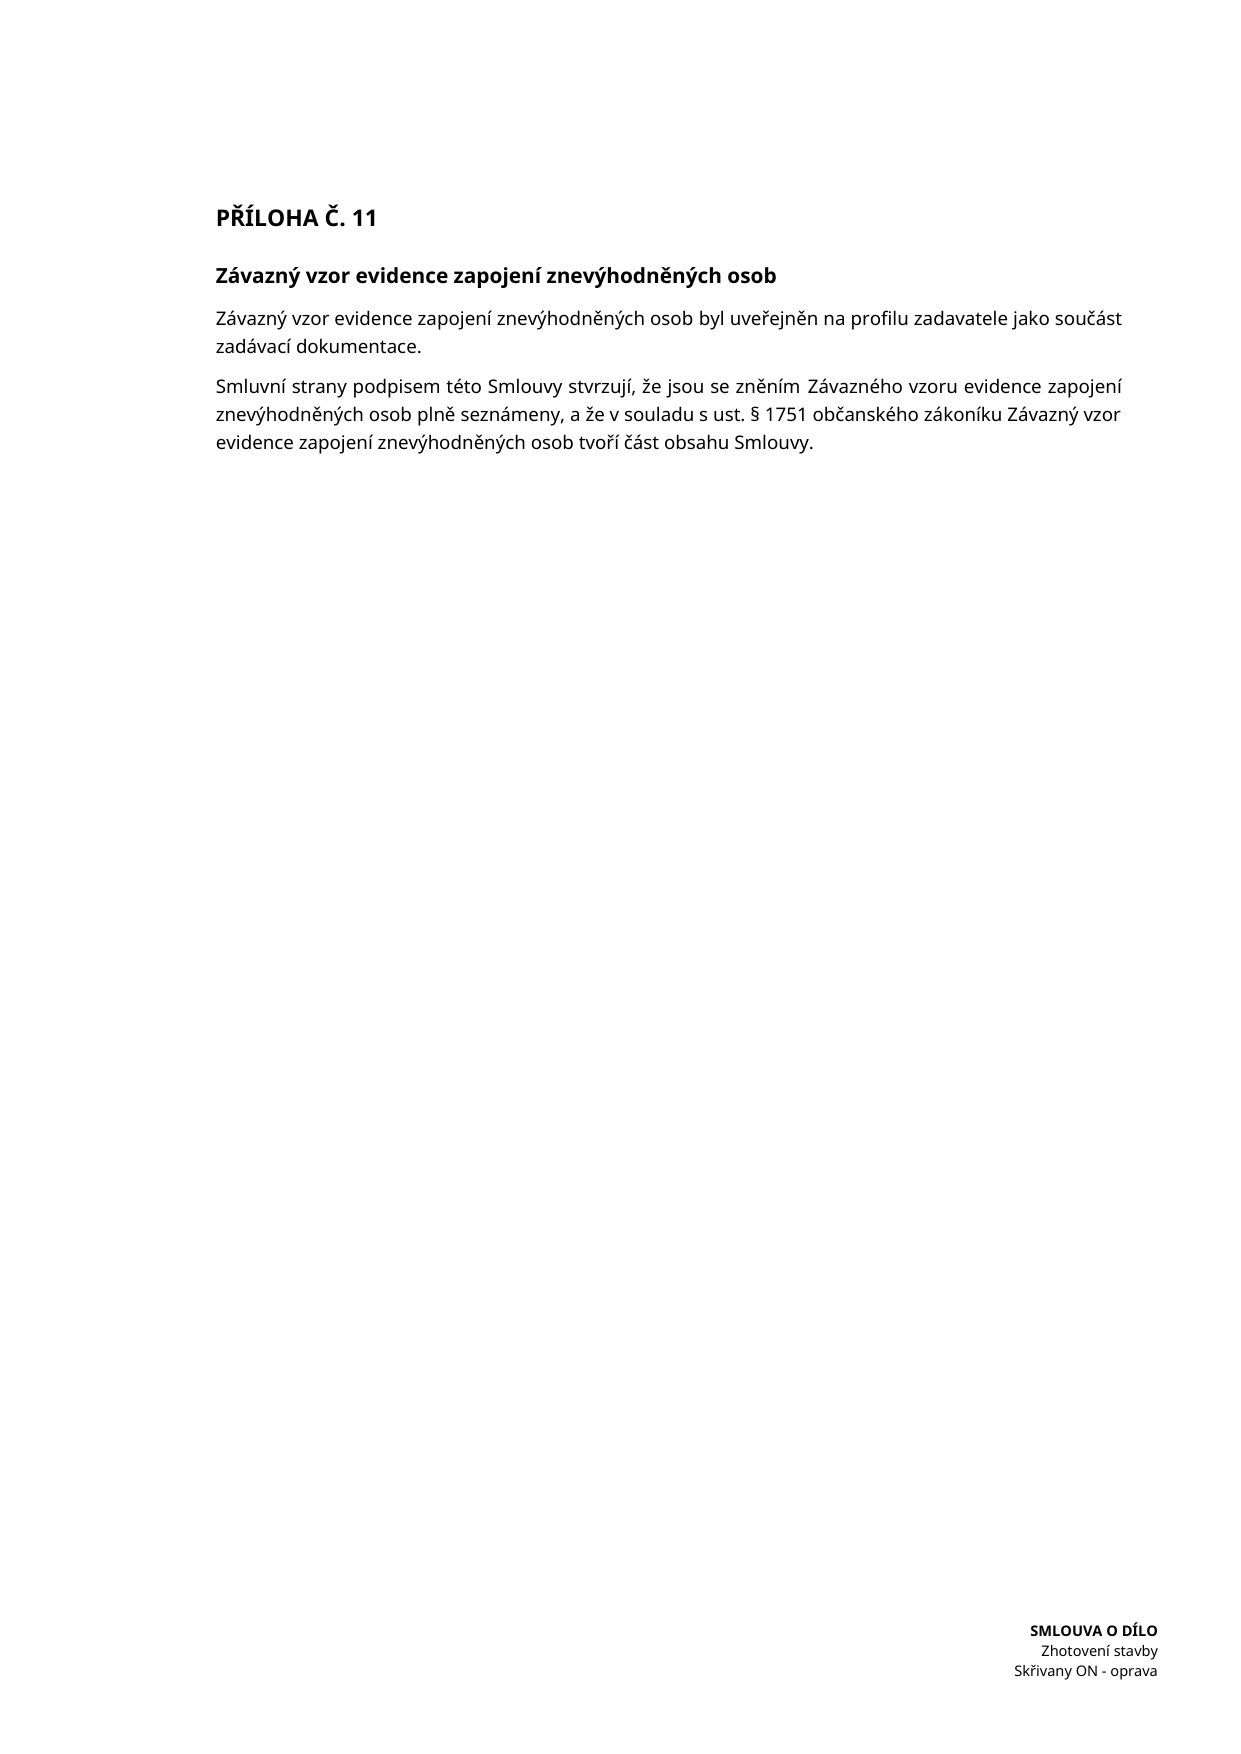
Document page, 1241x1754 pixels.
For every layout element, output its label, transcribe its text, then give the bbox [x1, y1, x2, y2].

text Příloha č. 11 [216, 202, 1122, 233]
text Smluvní strany podpisem této Smlouvy stvrzují, že jsou se zněním Závazného vzoru evidence zapojení znevýhodněných osob plně seznámeny, a že v souladu s ust. § 1751 občanského zákoníku Závazný vzor evidence zapojení znevýhodněných osob tvoří část obsahu Smlouvy. [216, 373, 1122, 455]
text Závazný vzor evidence zapojení znevýhodněných osob [216, 261, 1122, 290]
text Závazný vzor evidence zapojení znevýhodněných osob byl uveřejněn na profilu zadavatele jako součást zadávací dokumentace. [216, 305, 1122, 358]
